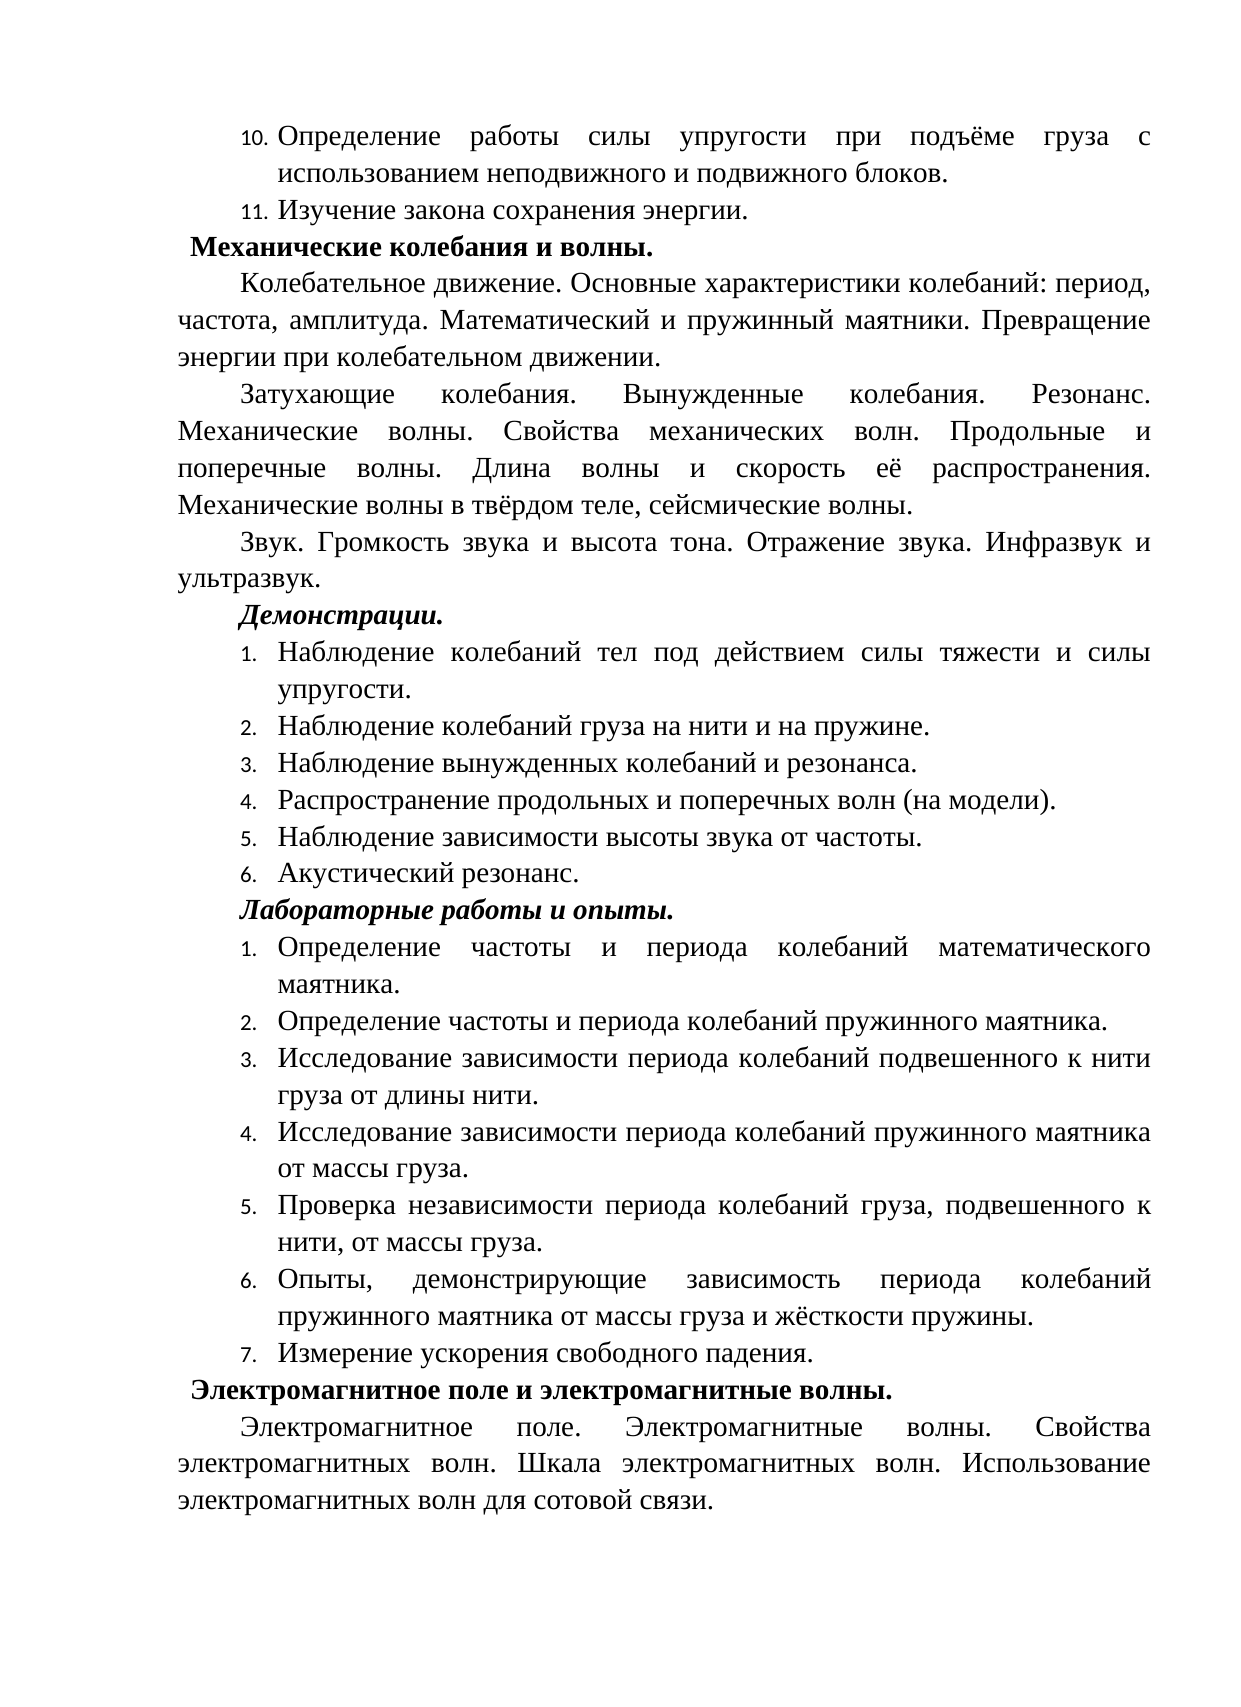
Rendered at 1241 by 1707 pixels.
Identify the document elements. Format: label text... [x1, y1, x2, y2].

text Демонстрации. [177, 597, 1152, 631]
text Электромагнитное поле. Электромагнитные волны. Свойства электромагнитных волн. Шкала электромагнитных волн. Использование электромагнитных волн для сотовой связи. [177, 1409, 1152, 1516]
list Наблюдение вынужденных колебаний и резонанса. [240, 745, 1152, 778]
text Лабораторные работы и опыты. [177, 892, 1152, 926]
list Проверка независимости периода колебаний груза, подвешенного к нити, от массы груза. [240, 1187, 1152, 1258]
list Измерение ускорения свободного падения. [240, 1335, 1152, 1368]
list Определение работы силы упругости при подъёме груза с использованием неподвижного и подвижного блоков. [240, 118, 1152, 188]
list Наблюдение зависимости высоты звука от частоты. [240, 819, 1152, 852]
text Затухающие колебания. Вынужденные колебания. Резонанс. Механические волны. Свойства механических волн. Продольные и поперечные волны. Длина волны и скорость её распространения. Механические волны в твёрдом теле, сейсмические волны. [177, 376, 1152, 520]
list Распространение продольных и поперечных волн (на модели). [240, 782, 1152, 815]
list Опыты, демонстрирующие зависимость периода колебаний пружинного маятника от массы груза и жёсткости пружины. [240, 1261, 1152, 1332]
list Исследование зависимости периода колебаний пружинного маятника от массы груза. [240, 1114, 1152, 1184]
list Исследование зависимости периода колебаний подвешенного к нити груза от длины нити. [240, 1040, 1152, 1110]
list Наблюдение колебаний груза на нити и на пружине. [240, 708, 1152, 742]
list Акустический резонанс. [240, 856, 1152, 889]
list Изучение закона сохранения энергии. [240, 192, 1152, 225]
text Электромагнитное поле и электромагнитные волны. [190, 1372, 1152, 1405]
list Определение частоты и периода колебаний математического маятника. [240, 929, 1152, 1000]
list Наблюдение колебаний тел под действием силы тяжести и силы упругости. [240, 634, 1152, 705]
text Механические колебания и волны. [190, 229, 1152, 262]
text Колебательное движение. Основные характеристики колебаний: период, частота, амплитуда. Математический и пружинный маятники. Превращение энергии при колебательном движении. [177, 266, 1152, 373]
list Определение частоты и периода колебаний пружинного маятника. [240, 1003, 1152, 1037]
text Звук. Громкость звука и высота тона. Отражение звука. Инфразвук и ультразвук. [177, 524, 1152, 594]
